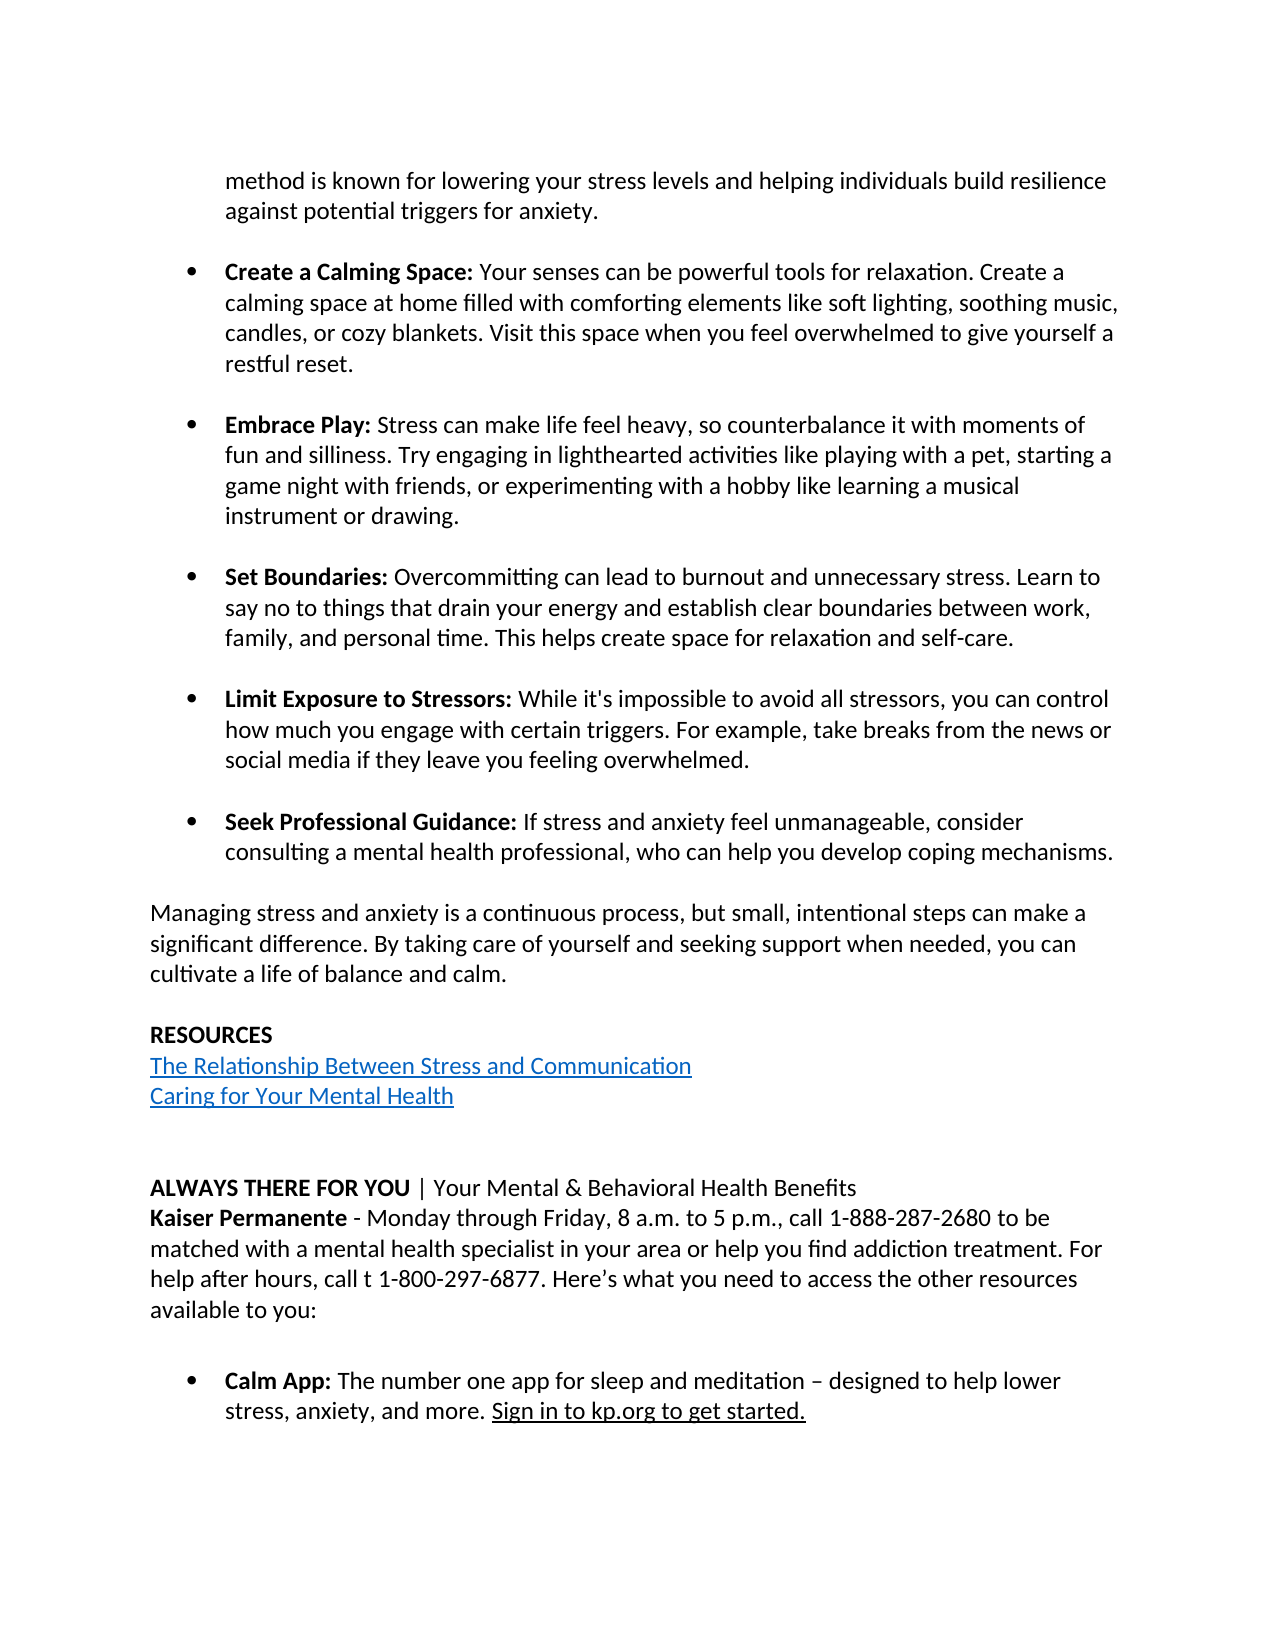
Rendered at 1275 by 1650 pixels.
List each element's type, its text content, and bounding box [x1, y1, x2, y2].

text Managing stress and anxiety is a continuous process, but small, intentional steps can make a significant difference. By taking care of yourself and seeking support when needed, you can cultivate a life of balance and calm. [150, 897, 1125, 989]
text Caring for Your Mental Health [150, 1080, 1125, 1111]
text The Relationship Between Stress and Communication [150, 1050, 1125, 1080]
list Embrace Play: Stress can make life feel heavy, so counterbalance it with moments of fun and silliness. Try engaging in lighthearted activities like playing with a pet, starting a game night with friends, or experimenting with a hobby like learning a musical instrument or drawing. [187, 409, 1125, 531]
list Set Boundaries: Overcommitting can lead to burnout and unnecessary stress. Learn to say no to things that drain your energy and establish clear boundaries between work, family, and personal time. This helps create space for relaxation and self-care. [187, 562, 1125, 653]
list Create a Calming Space: Your senses can be powerful tools for relaxation. Create a calming space at home filled with comforting elements like soft lighting, soothing music, candles, or cozy blankets. Visit this space when you feel overwhelmed to give yourself a restful reset. [187, 256, 1125, 378]
list Limit Exposure to Stressors: While it's impossible to avoid all stressors, you can control how much you engage with certain triggers. For example, take breaks from the news or social media if they leave you feeling overwhelmed. [187, 684, 1125, 775]
text RESOURCES [150, 1019, 1125, 1050]
list Seek Professional Guidance: If stress and anxiety feel unmanageable, consider consulting a mental health professional, who can help you develop coping mechanisms. [187, 806, 1125, 867]
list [187, 165, 1125, 226]
list Calm App: The number one app for sleep and meditation – designed to help lower stress, anxiety, and more. Sign in to kp.org to get started. [187, 1365, 1125, 1426]
text Kaiser Permanente - Monday through Friday, 8 a.m. to 5 p.m., call 1-888-287-2680 to be matched with a mental health specialist in your area or help you find addiction treatment. For help after hours, call t 1-800-297-6877. Here’s what you need to access the other resources available to you: [150, 1202, 1125, 1324]
text ALWAYS THERE FOR YOU | Your Mental & Behavioral Health Benefits [150, 1172, 1125, 1202]
